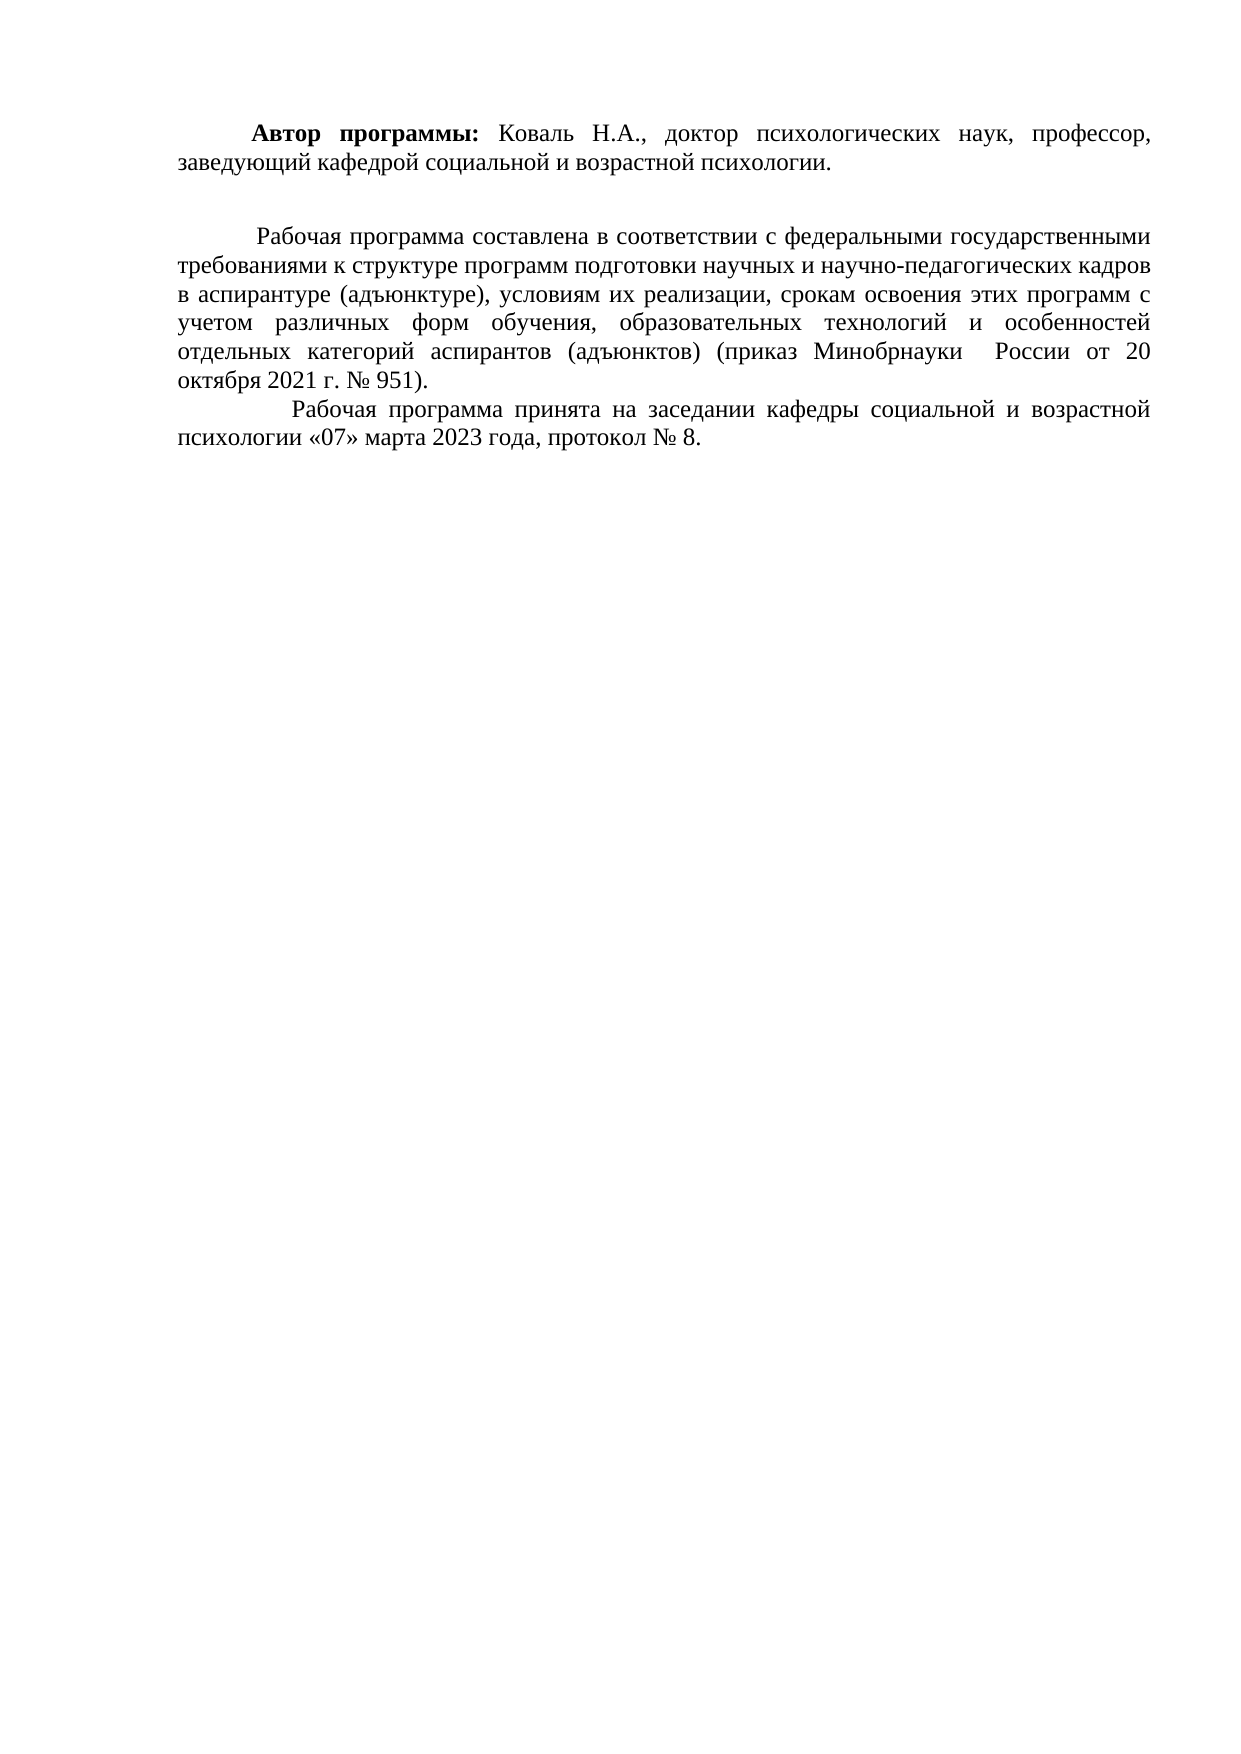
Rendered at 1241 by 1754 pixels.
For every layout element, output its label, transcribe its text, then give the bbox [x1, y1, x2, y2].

text Рабочая программа принята на заседании кафедры социальной и возрастной психологии «07» марта 2023 года, протокол № 8. [177, 394, 1152, 451]
text Рабочая программа составлена в соответствии с федеральными государственными требованиями к структуре программ подготовки научных и научно-педагогических кадров в аспирантуре (адъюнктуре), условиям их реализации, срокам освоения этих программ с учетом различных форм обучения, образовательных технологий и особенностей отдельных категорий аспирантов (адъюнктов) (приказ Минобрнауки России от 20 октября 2021 г. № 951). [177, 221, 1152, 394]
text Автор программы: Коваль Н.А., доктор психологических наук, профессор, заведующий кафедрой социальной и возрастной психологии. [177, 118, 1152, 176]
